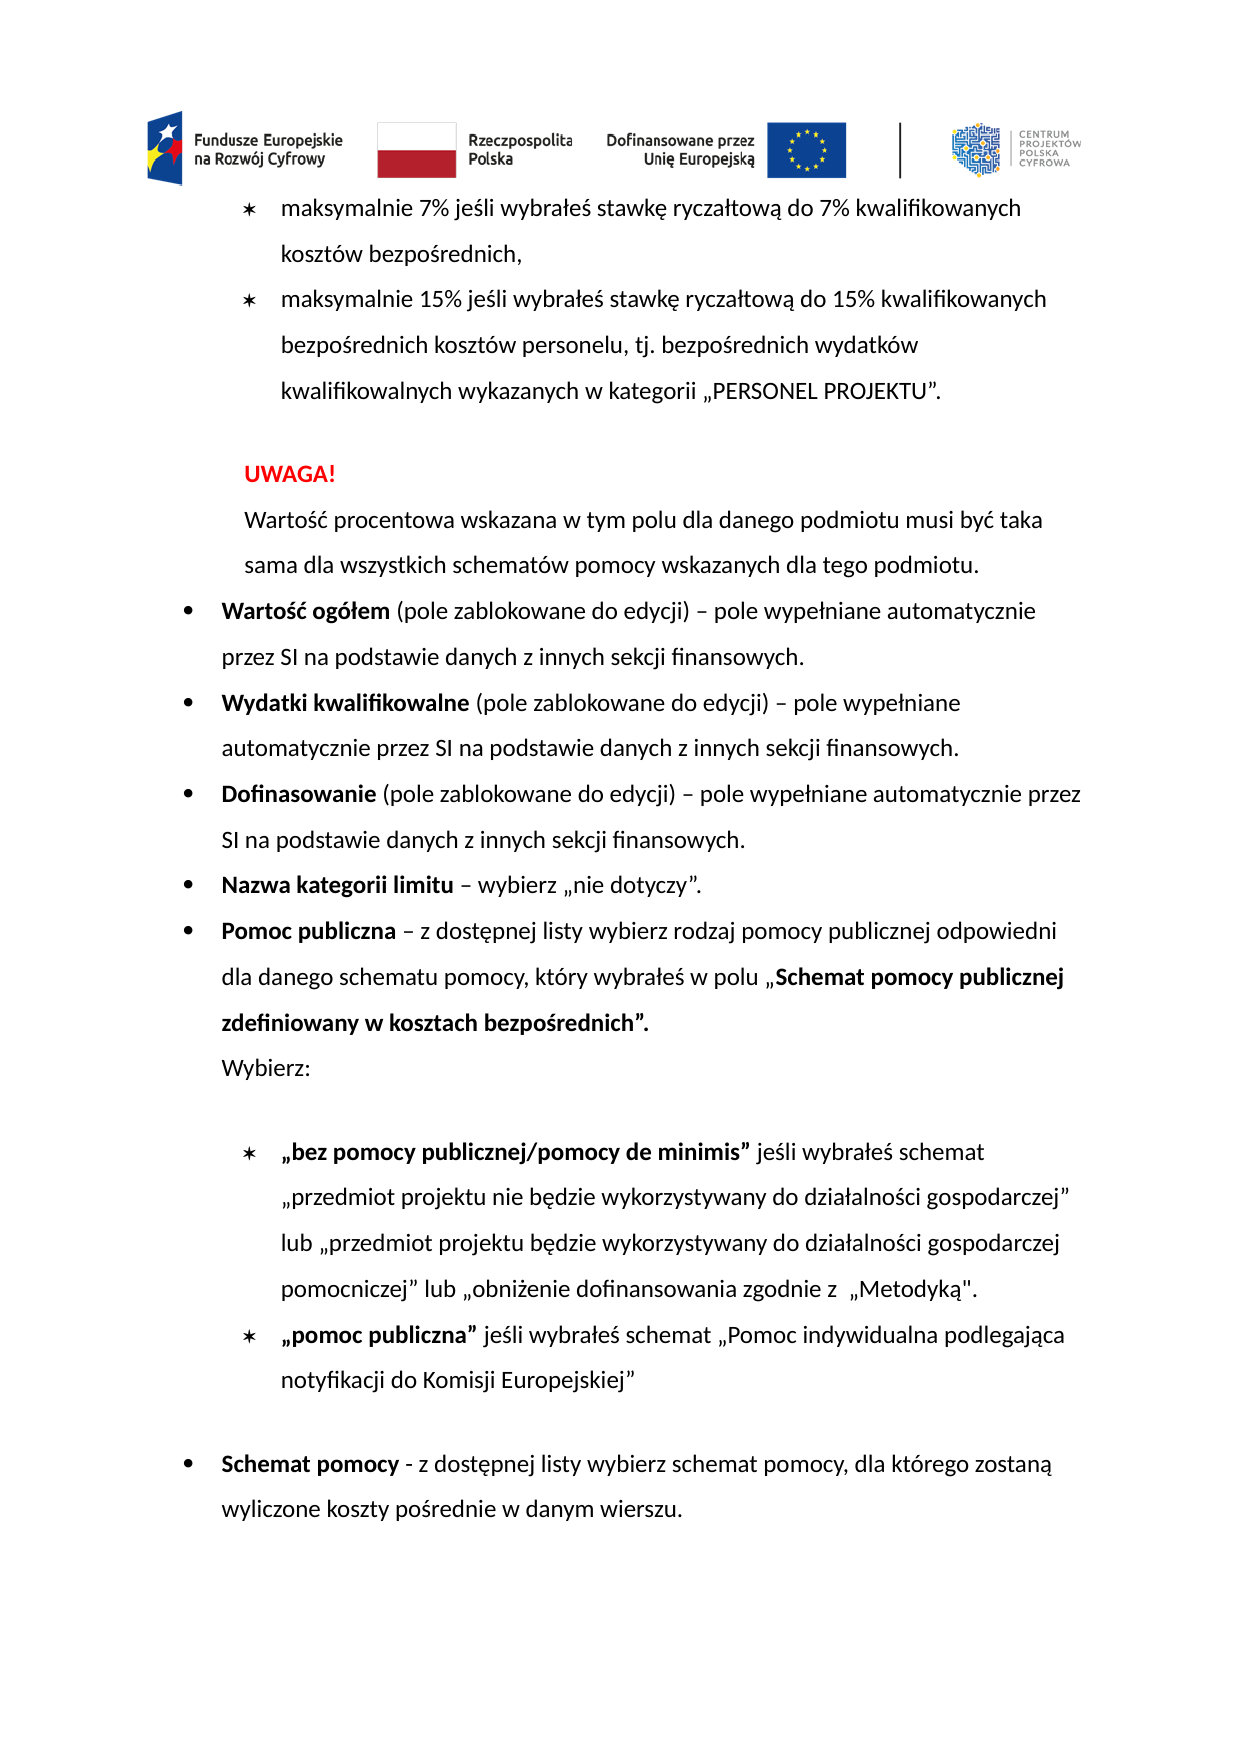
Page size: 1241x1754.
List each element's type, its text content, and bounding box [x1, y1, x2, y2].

text „pomoc publiczna” jeśli wybrałeś schemat „Pomoc indywidualna podlegająca notyfikacji do Komisji Europejskiej” [243, 1319, 1093, 1395]
list Wydatki kwalifikowalne (pole zablokowane do edycji) – pole wypełniane automatycznie przez SI na podstawie danych z innych sekcji finansowych. [184, 687, 1093, 763]
list Wartość ogółem (pole zablokowane do edycji) – pole wypełniane automatycznie przez SI na podstawie danych z innych sekcji finansowych. [184, 595, 1093, 672]
list Dofinasowanie (pole zablokowane do edycji) – pole wypełniane automatycznie przez SI na podstawie danych z innych sekcji finansowych. [184, 778, 1093, 854]
list Nazwa kategorii limitu – wybierz „nie dotyczy”. [184, 870, 1093, 900]
text „bez pomocy publicznej/pomocy de minimis” jeśli wybrałeś schemat „przedmiot projektu nie będzie wykorzystywany do działalności gospodarczej” lub „przedmiot projektu będzie wykorzystywany do działalności gospodarczej pomocniczej” lub „obniżenie dofinansowania zgodnie z „Metodyką". [243, 1136, 1093, 1303]
text maksymalnie 15% jeśli wybrałeś stawkę ryczałtową do 15% kwalifikowanych bezpośrednich kosztów personelu, tj. bezpośrednich wydatków kwalifikowalnych wykazanych w kategorii „PERSONEL PROJEKTU”. [243, 283, 1093, 405]
list Wybierz: [221, 1053, 1093, 1083]
list UWAGA! Wartość procentowa wskazana w tym polu dla danego podmiotu musi być taka sama dla wszystkich schematów pomocy wskazanych dla tego podmiotu. [244, 458, 1093, 580]
text maksymalnie 7% jeśli wybrałeś stawkę ryczałtową do 7% kwalifikowanych kosztów bezpośrednich, [243, 192, 1093, 268]
list Pomoc publiczna – z dostępnej listy wybierz rodzaj pomocy publicznej odpowiedni dla danego schematu pomocy, który wybrałeś w polu „Schemat pomocy publicznej zdefiniowany w kosztach bezpośrednich”. [184, 915, 1093, 1037]
picture [147, 111, 1081, 186]
